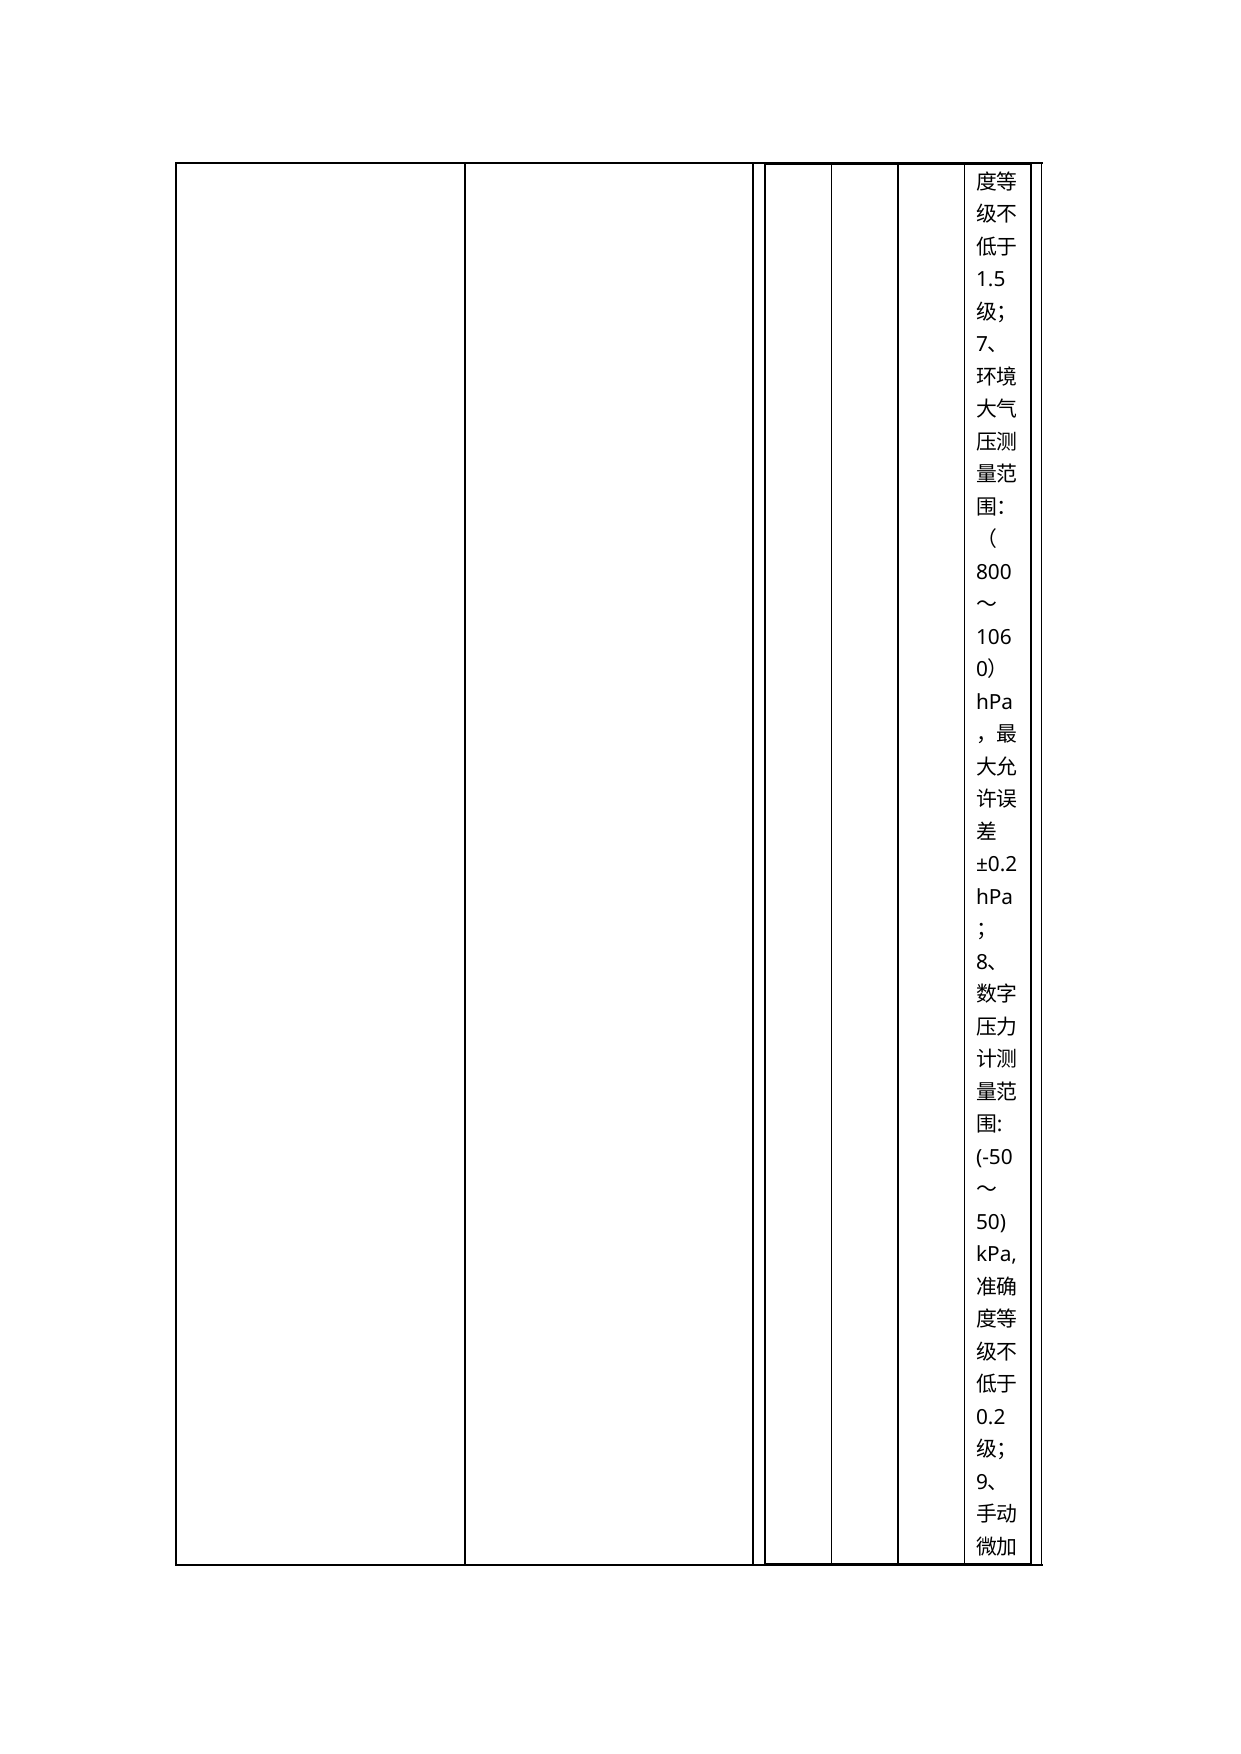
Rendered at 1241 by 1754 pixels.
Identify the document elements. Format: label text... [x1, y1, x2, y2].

table_cell [965, 165, 1030, 1563]
table_cell [766, 165, 831, 1563]
table_cell 1 [177, 164, 464, 1564]
table_cell [466, 164, 752, 1564]
table_cell [754, 164, 764, 1564]
table_cell [899, 165, 964, 1563]
table_cell [832, 165, 897, 1563]
table_cell [1032, 164, 1041, 1564]
